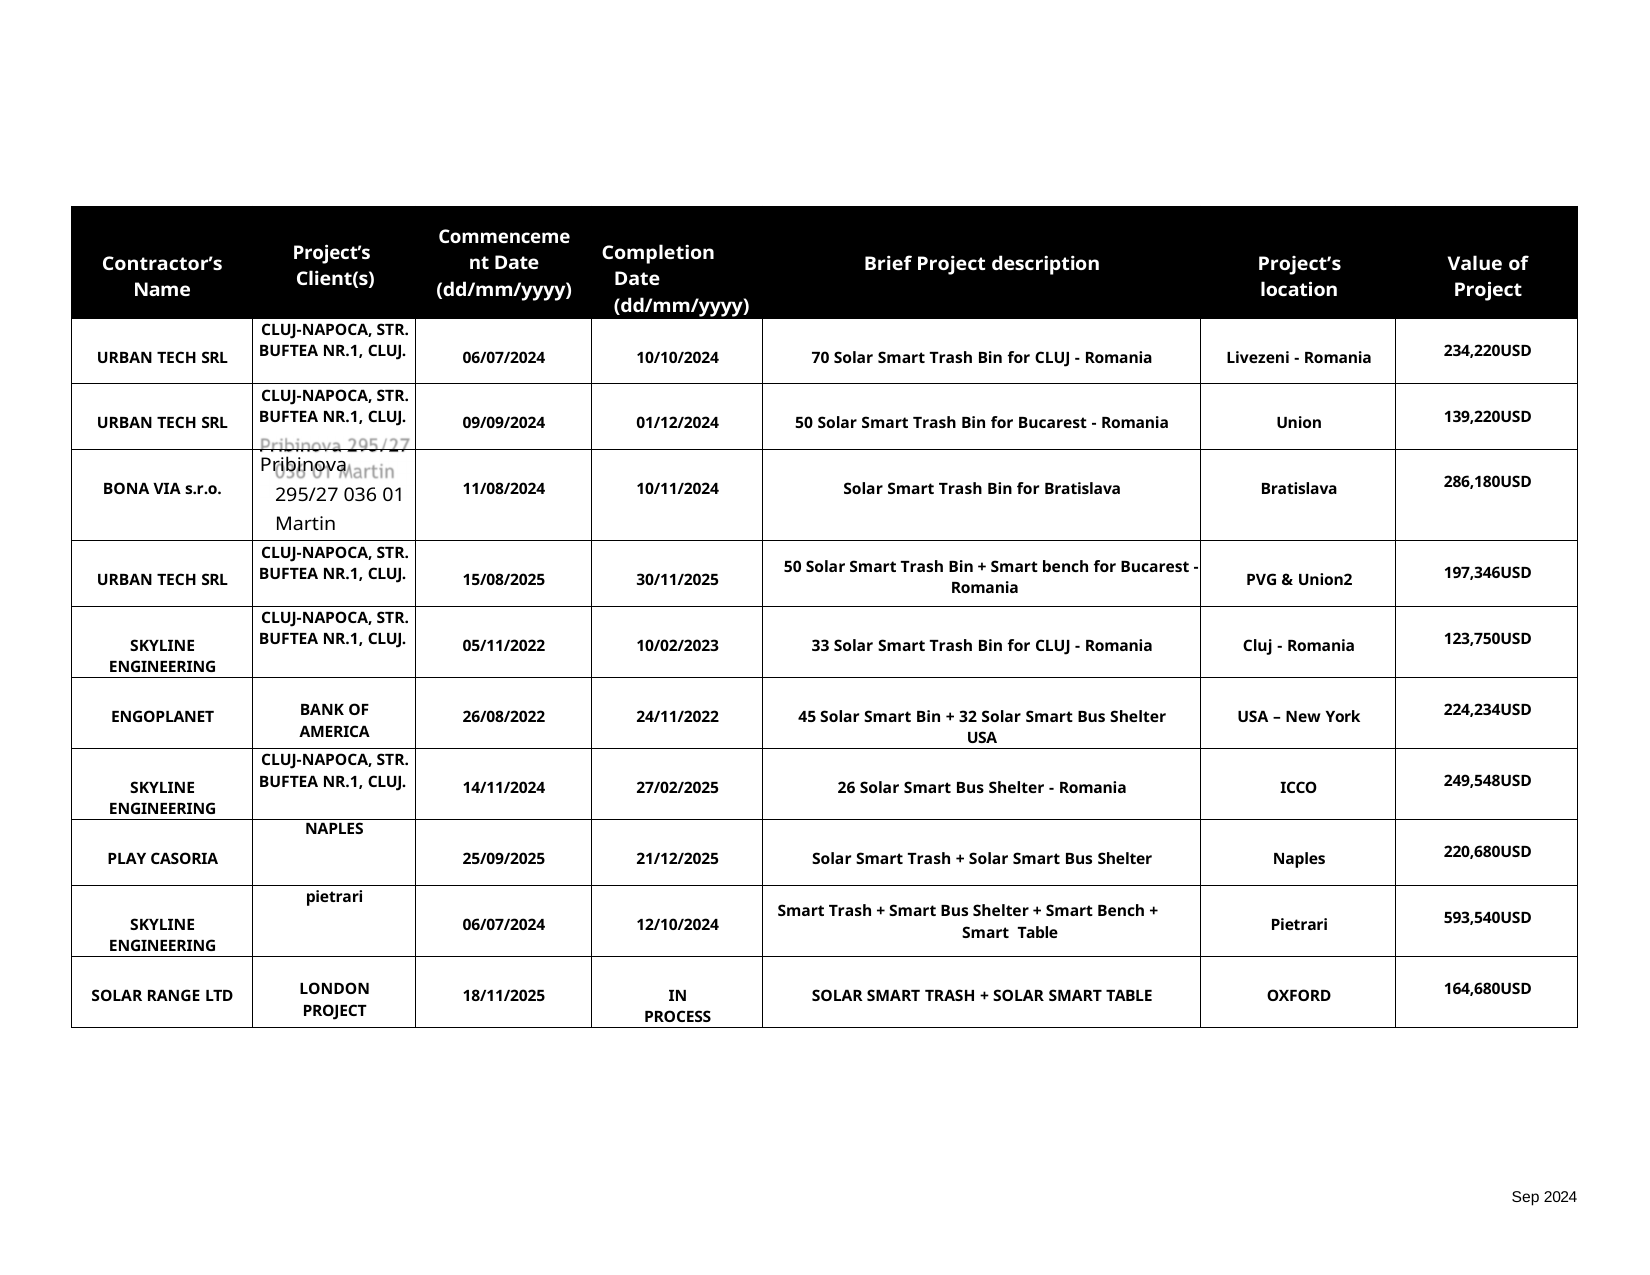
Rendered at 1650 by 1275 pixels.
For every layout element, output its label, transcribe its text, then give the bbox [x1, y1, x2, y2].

table_cell CLUJ-NAPOCA, STR. BUFTEA NR.1, CLUJ. [253, 749, 415, 819]
table_cell Naples [1201, 820, 1395, 884]
table_cell 123,750USD [1396, 607, 1577, 677]
table_cell 26 Solar Smart Bus Shelter - Romania [763, 749, 1200, 819]
table_header Contractor’s Name [72, 206, 252, 318]
table_cell 45 Solar Smart Bin + 32 Solar Smart Bus Shelter USA [763, 678, 1200, 748]
table_cell 06/07/2024 [416, 886, 591, 956]
table_cell USA – New York [1201, 678, 1395, 748]
table_cell 10/10/2024 [592, 319, 762, 383]
table_cell 224,234USD [1396, 678, 1577, 748]
table_cell 14/11/2024 [416, 749, 591, 819]
table_cell 33 Solar Smart Trash Bin for CLUJ - Romania [763, 607, 1200, 677]
table_cell Smart Trash + Smart Bus Shelter + Smart Bench + Smart Table [763, 886, 1200, 956]
table_cell 50 Solar Smart Trash Bin + Smart bench for Bucarest - Romania [763, 541, 1200, 606]
table_cell 05/11/2022 [416, 607, 591, 677]
table_header Completion Date (dd/mm/yyyy) [592, 206, 762, 318]
table_header Project’s location [1201, 206, 1395, 318]
table_cell CLUJ-NAPOCA, STR. BUFTEA NR.1, CLUJ. [253, 319, 415, 383]
table_cell URBAN TECH SRL [72, 541, 252, 606]
table_cell 50 Solar Smart Trash Bin for Bucarest - Romania [763, 384, 1200, 449]
table_cell Solar Smart Trash + Solar Smart Bus Shelter [763, 820, 1200, 884]
table_cell 249,548USD [1396, 749, 1577, 819]
table_cell 593,540USD [1396, 886, 1577, 956]
table_cell 11/08/2024 [416, 450, 591, 540]
table_cell 26/08/2022 [416, 678, 591, 748]
table_cell 06/07/2024 [416, 319, 591, 383]
table_cell URBAN TECH SRL [72, 319, 252, 383]
table_cell BANK OF AMERICA [253, 678, 415, 748]
table_cell SKYLINE ENGINEERING [72, 607, 252, 677]
table_cell 234,220USD [1396, 319, 1577, 383]
table_cell 09/09/2024 [416, 384, 591, 449]
table_cell 30/11/2025 [592, 541, 762, 606]
table_cell SKYLINE ENGINEERING [72, 749, 252, 819]
table_cell Union [1201, 384, 1395, 449]
table_cell OXFORD [1201, 957, 1395, 1027]
table_cell SKYLINE ENGINEERING [72, 886, 252, 956]
table_cell Pietrari [1201, 886, 1395, 956]
table_cell PLAY CASORIA [72, 820, 252, 884]
table_cell Cluj - Romania [1201, 607, 1395, 677]
table_cell PVG & Union2 [1201, 541, 1395, 606]
table_header Value of Project [1396, 206, 1577, 318]
table_header Commencement Date (dd/mm/yyyy) [416, 206, 591, 318]
table_cell SOLAR SMART TRASH + SOLAR SMART TABLE [763, 957, 1200, 1027]
table_cell 15/08/2025 [416, 541, 591, 606]
table_cell CLUJ-NAPOCA, STR. BUFTEA NR.1, CLUJ. [253, 607, 415, 677]
table_cell IN PROCESS [592, 957, 762, 1027]
table_cell NAPLES [253, 820, 415, 884]
table_cell 220,680USD [1396, 820, 1577, 884]
table_cell 24/11/2022 [592, 678, 762, 748]
table_cell SOLAR RANGE LTD [72, 957, 252, 1027]
table_cell 164,680USD [1396, 957, 1577, 1027]
table_cell CLUJ-NAPOCA, STR. BUFTEA NR.1, CLUJ. [253, 541, 415, 606]
table_cell 139,220USD [1396, 384, 1577, 449]
table_cell pietrari [253, 886, 415, 956]
table_cell 27/02/2025 [592, 749, 762, 819]
table_cell 197,346USD [1396, 541, 1577, 606]
table_cell 21/12/2025 [592, 820, 762, 884]
table_cell Pribinova 295/27 036 01 Martin [253, 450, 415, 540]
table_cell URBAN TECH SRL [72, 384, 252, 449]
table_cell Bratislava [1201, 450, 1395, 540]
table_header Brief Project description [763, 206, 1200, 318]
table_cell 01/12/2024 [592, 384, 762, 449]
table_cell 25/09/2025 [416, 820, 591, 884]
table_cell CLUJ-NAPOCA, STR. BUFTEA NR.1, CLUJ. [253, 384, 415, 449]
table_cell ENGOPLANET [72, 678, 252, 748]
table_cell Solar Smart Trash Bin for Bratislava [763, 450, 1200, 540]
table_cell LONDON PROJECT [253, 957, 415, 1027]
table_cell 70 Solar Smart Trash Bin for CLUJ - Romania [763, 319, 1200, 383]
table_cell 18/11/2025 [416, 957, 591, 1027]
table_cell 10/02/2023 [592, 607, 762, 677]
table_cell BONA VIA s.r.o. [72, 450, 252, 540]
table_header Project’s Client(s) [253, 206, 415, 318]
table_cell 12/10/2024 [592, 886, 762, 956]
table_cell Livezeni - Romania [1201, 319, 1395, 383]
table_cell ICCO [1201, 749, 1395, 819]
table_cell 10/11/2024 [592, 450, 762, 540]
table_cell 286,180USD [1396, 450, 1577, 540]
